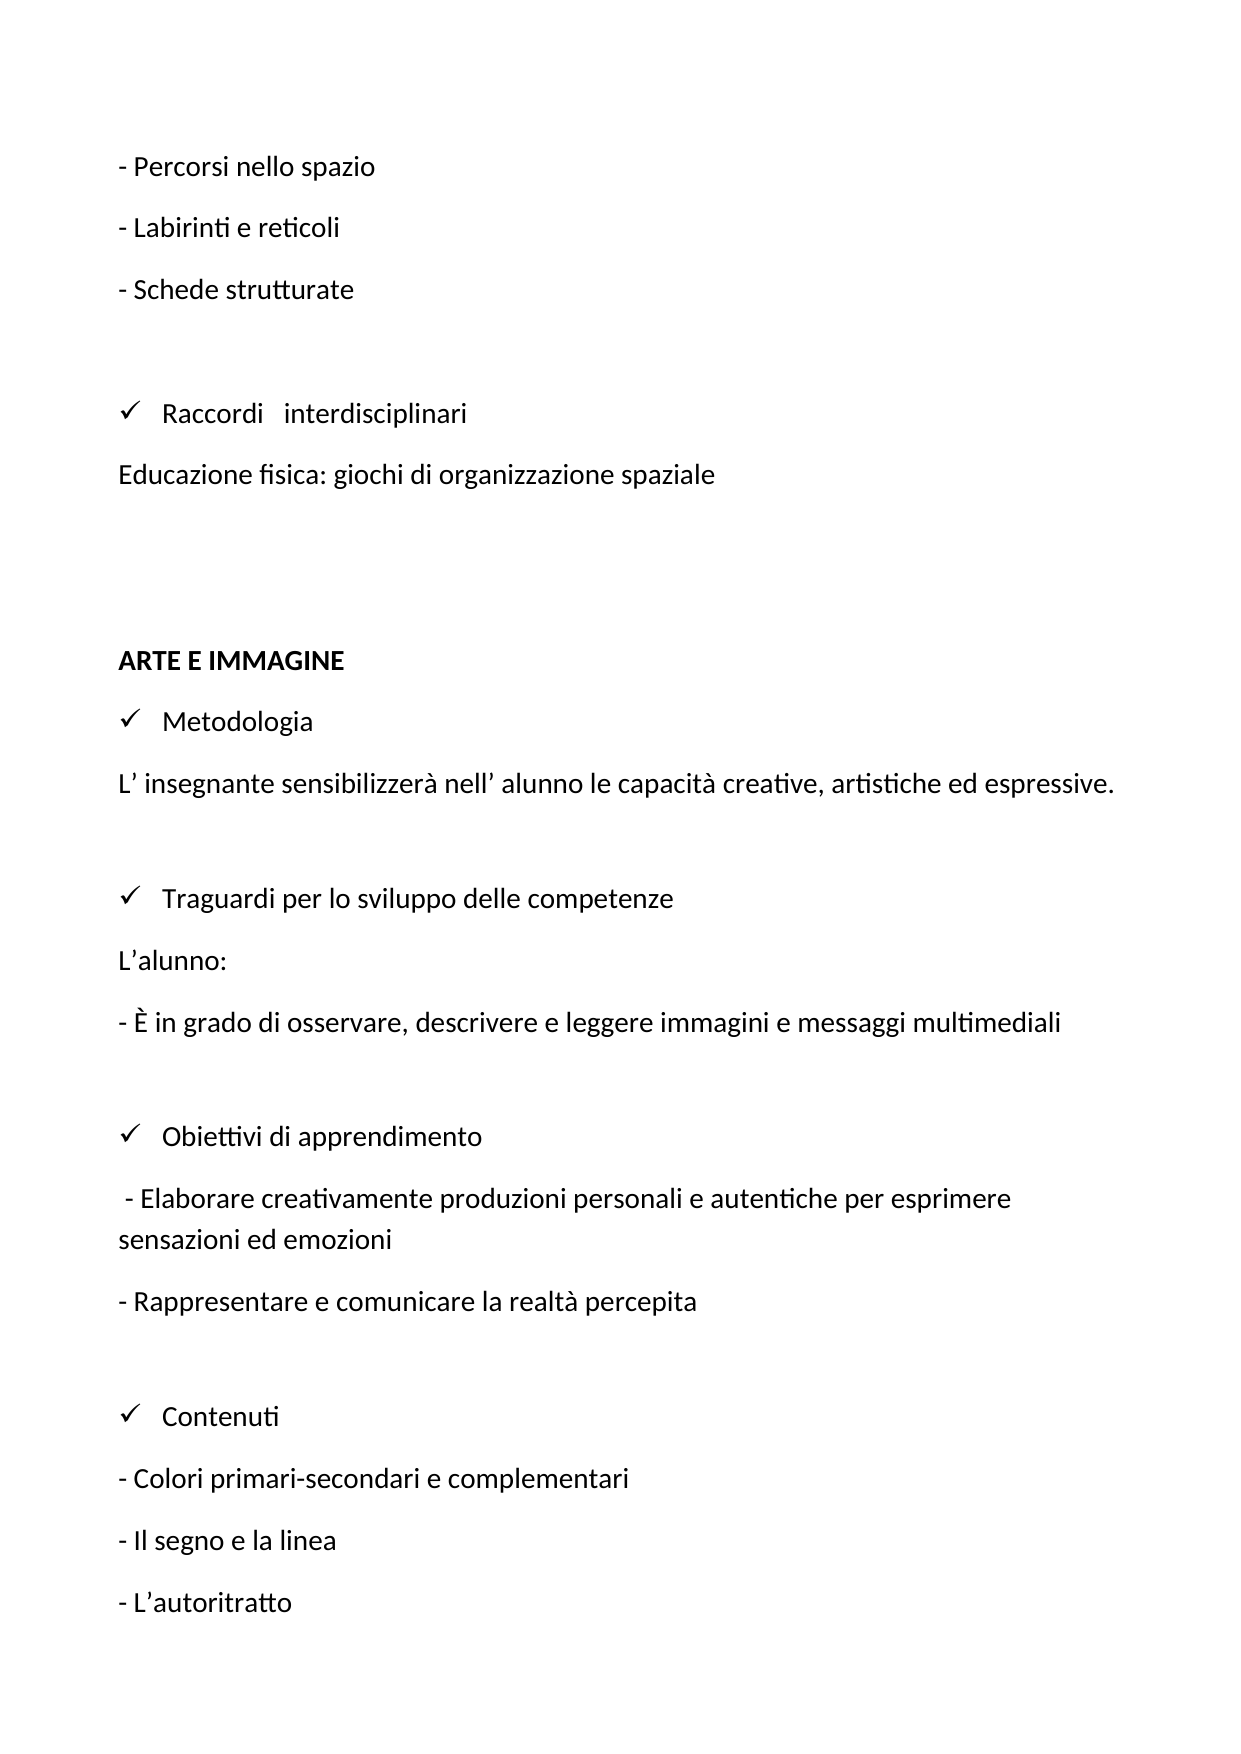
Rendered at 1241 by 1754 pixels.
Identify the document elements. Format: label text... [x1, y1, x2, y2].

text - Labirinti e reticoli [118, 209, 1122, 245]
text - L’autoritratto [118, 1584, 1122, 1619]
text Educazione fisica: giochi di organizzazione spaziale [118, 456, 1122, 492]
text L’alunno: [118, 942, 1122, 977]
text L’ insegnante sensibilizzerà nell’ alunno le capacità creative, artistiche ed espressive. [118, 765, 1122, 801]
text ARTE E IMMAGINE [118, 642, 1122, 677]
text - Rappresentare e comunicare la realtà percepita [118, 1283, 1122, 1318]
text - Colori primari-secondari e complementari [118, 1460, 1122, 1496]
text - Percorsi nello spazio [118, 148, 1122, 183]
list Raccordi interdisciplinari [118, 395, 1122, 430]
list Metodologia [118, 703, 1122, 739]
text - È in grado di osservare, descrivere e leggere immagini e messaggi multimediali [118, 1004, 1122, 1039]
list Obiettivi di apprendimento [118, 1118, 1122, 1154]
list Traguardi per lo sviluppo delle competenze [118, 880, 1122, 916]
list Contenuti [118, 1398, 1122, 1434]
text - Schede strutturate [118, 271, 1122, 307]
text - Il segno e la linea [118, 1522, 1122, 1558]
text - Elaborare creativamente produzioni personali e autentiche per esprimere sensazioni ed emozioni [118, 1180, 1122, 1257]
